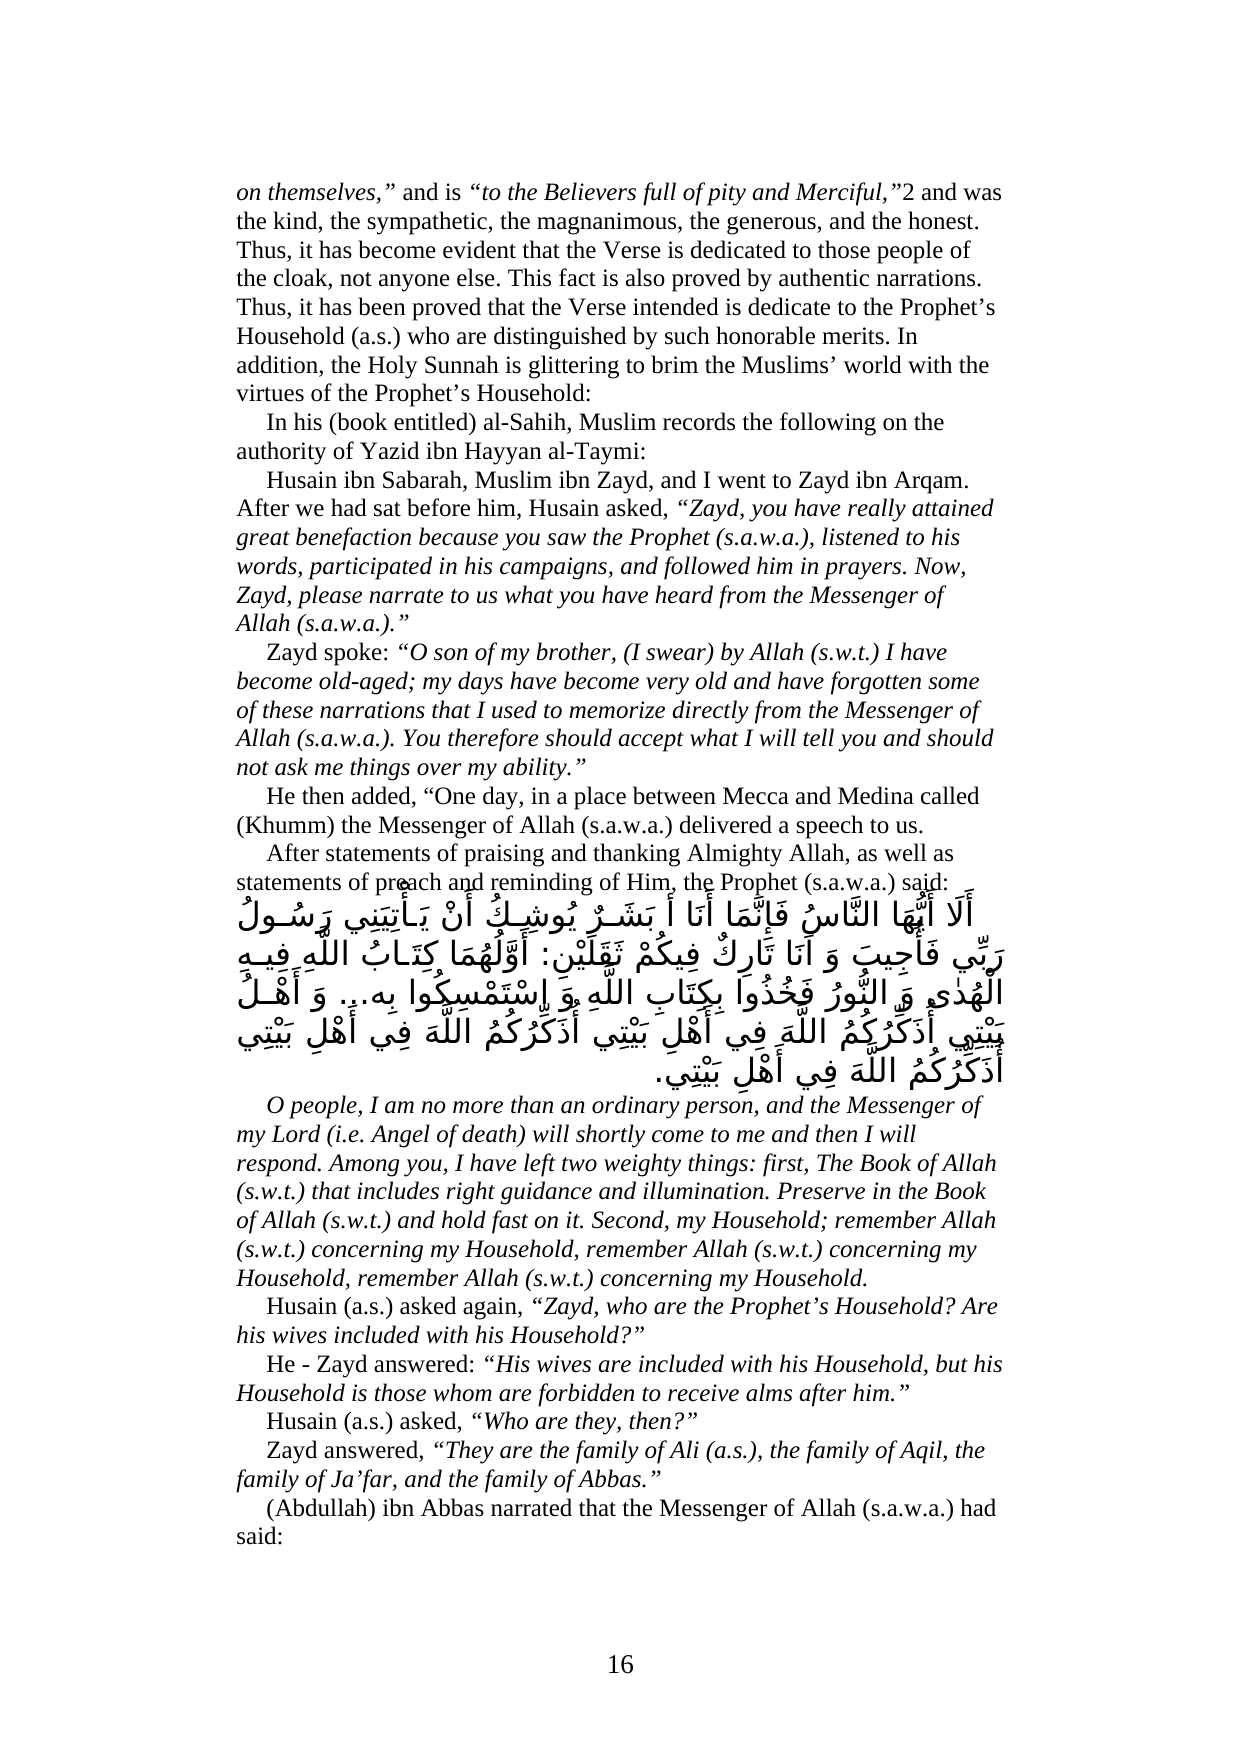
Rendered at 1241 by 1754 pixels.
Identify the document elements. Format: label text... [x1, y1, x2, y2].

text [236, 177, 1004, 407]
text Zayd spoke: “O son of my brother, (I swear) by Allah (s.w.t.) I have become old-aged; my days have become very old and have forgotten some of these narrations that I used to memorize directly from the Messenger of Allah (s.a.w.a.). You therefore should accept what I will tell you and should not ask me things over my ability.” [236, 637, 1004, 781]
text O people, I am no more than an ordinary person, and the Messenger of my Lord (i.e. Angel of death) will shortly come to me and then I will respond. Among you, I have left two weighty things: first, The Book of Allah (s.w.t.) that includes right guidance and illumination. Preserve in the Book of Allah (s.w.t.) and hold fast on it. Second, my Household; remember Allah (s.w.t.) concerning my Household, remember Allah (s.w.t.) concerning my Household, remember Allah (s.w.t.) concerning my Household. [236, 1090, 1004, 1291]
text After statements of praising and thanking Almighty Allah, as well as statements of preach and reminding of Him, the Prophet (s.a.w.a.) said: [236, 838, 1004, 896]
text He then added, “One day, in a place between Mecca and Medina called (Khumm) the Messenger of Allah (s.a.w.a.) delivered a speech to us. [236, 781, 1004, 838]
text Husain ibn Sabarah, Muslim ibn Zayd, and I went to Zayd ibn Arqam. After we had sat before him, Husain asked, “Zayd, you have really attained great benefaction because you saw the Prophet (s.a.w.a.), listened to his words, participated in his campaigns, and followed him in prayers. Now, Zayd, please narrate to us what you have heard from the Messenger of Allah (s.a.w.a.).” [236, 465, 1004, 637]
text Husain (a.s.) asked again, “Zayd, who are the Prophet’s Household? Are his wives included with his Household?” [236, 1291, 1004, 1349]
text He - Zayd answered: “His wives are included with his Household, but his Household is those whom are forbidden to receive alms after him.” [236, 1349, 1004, 1406]
text Zayd answered, “They are the family of Ali (a.s.), the family of Aqil, the family of Ja’far, and the family of Abbas.” [236, 1435, 1004, 1493]
text (Abdullah) ibn Abbas narrated that the Messenger of Allah (s.a.w.a.) had said: [236, 1493, 1004, 1550]
text أَلَا أَيُّهَا النَّاسُ فَإِنَّمَا أَنَا أ بَشَرٌ يُوشِكُ أَنْ يَأْتِيَنِي رَسُولُ رَبِّي فَأُجِيبَ وَ اَنَا تَارِكٌ فِيكُمْ ثَقَلَيْنِ: أَوَّلُهُمَا كِتَابُ اللَّهِ فِيهِ الْهُدٰى وَ النُّورُ فَخُذُوا بِكِتَابِ اللَّهِ وَ اسْتَمْسِكُوا بِه... وَ أَهْلُ بَيْتِي أُذَكِّرُكُمُ اللَّهَ فِي أَهْلِ بَيْتِي أُذَكِّرُكُمُ اللَّهَ فِي أَهْلِ بَيْتِي أُذَكِّرُكُمُ اللَّهَ فِي أَهْلِ بَيْتِي. [236, 896, 1004, 1090]
text Husain (a.s.) asked, “Who are they, then?” [236, 1406, 1004, 1435]
text In his (book entitled) al-Sahih, Muslim records the following on the authority of Yazid ibn Hayyan al-Taymi: [236, 407, 1004, 465]
